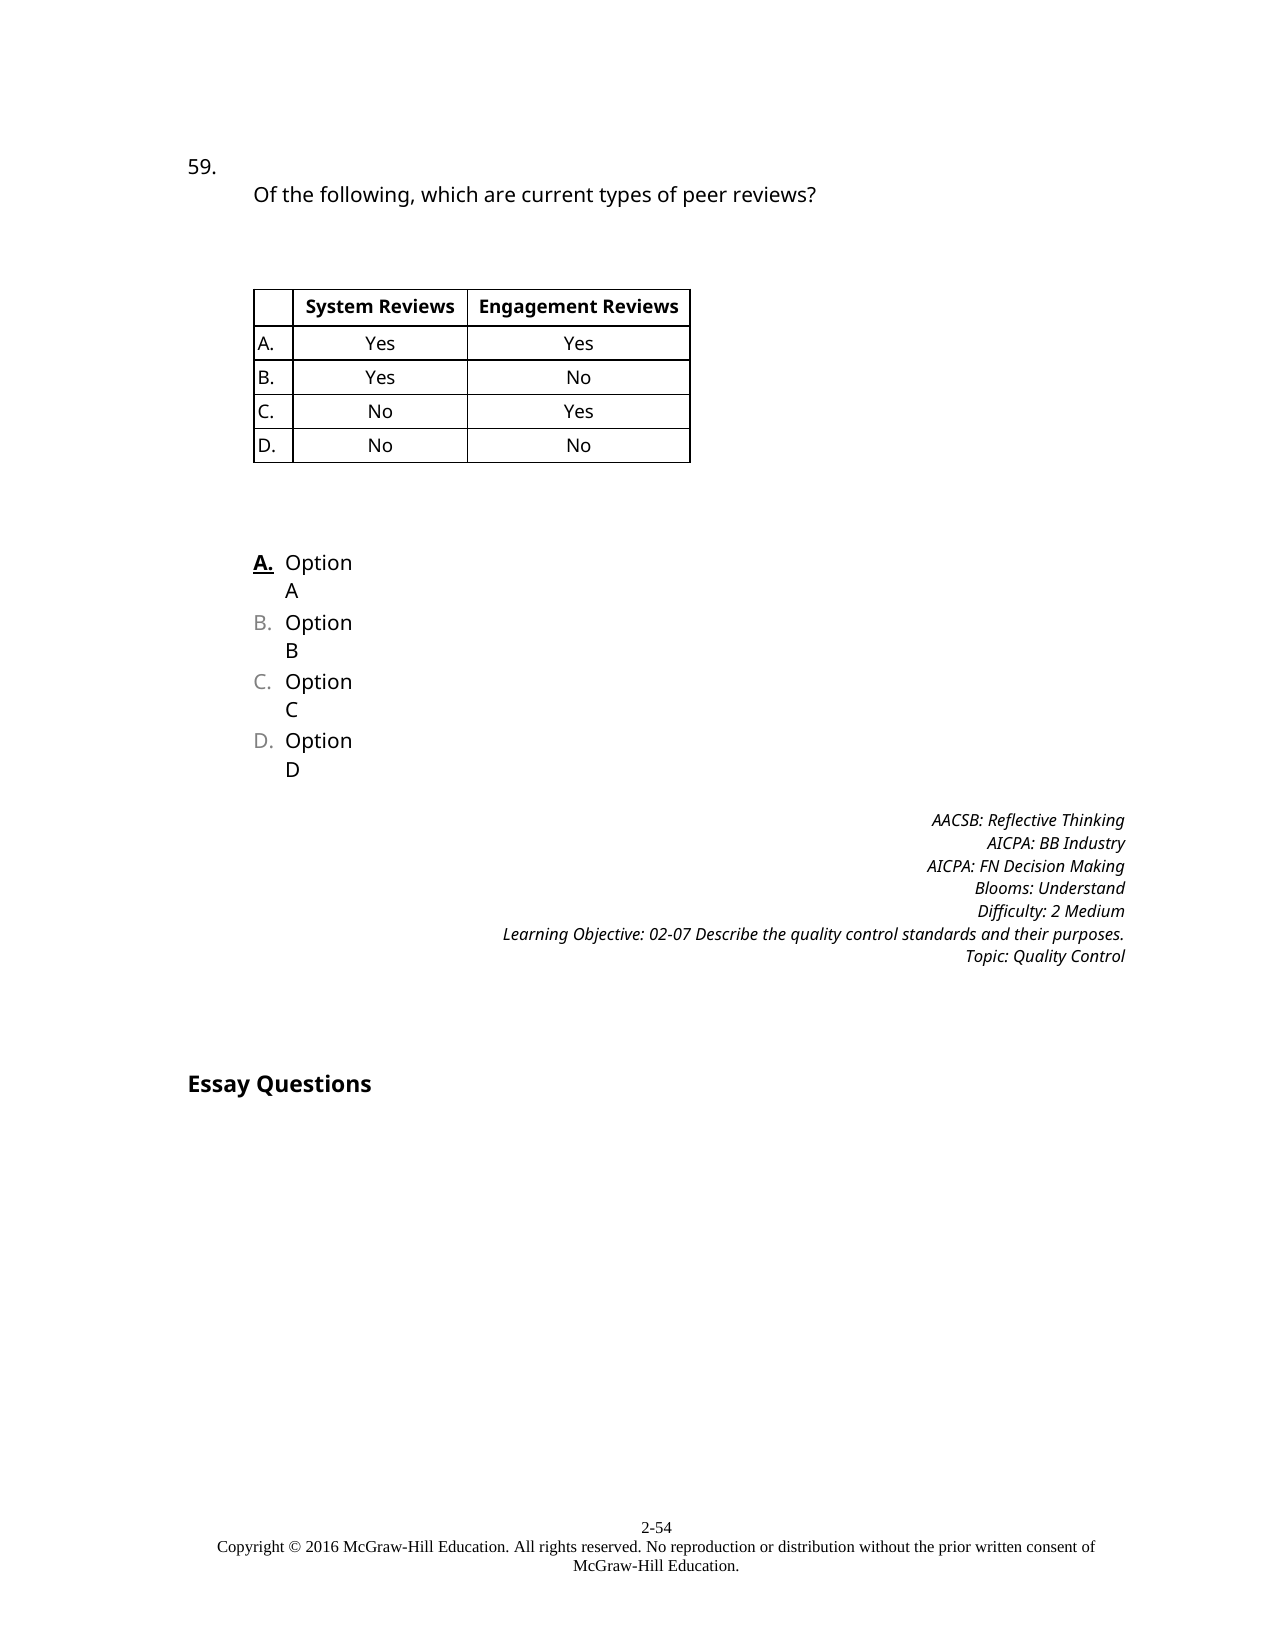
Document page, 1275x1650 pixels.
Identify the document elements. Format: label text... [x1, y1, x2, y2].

table_header Of the following, which are current types of peer reviews? [253, 153, 1125, 783]
table_header AACSB: Reflective Thinking AICPA: BB Industry AICPA: FN Decision Making Blooms: Understand Difficulty: 2 Medium Learning Objective: 02-07 Describe the quality control standards and their purposes. Topic: Quality Control [188, 809, 1125, 996]
table_header 59. [188, 153, 253, 783]
text Essay Questions [187, 1046, 1125, 1130]
